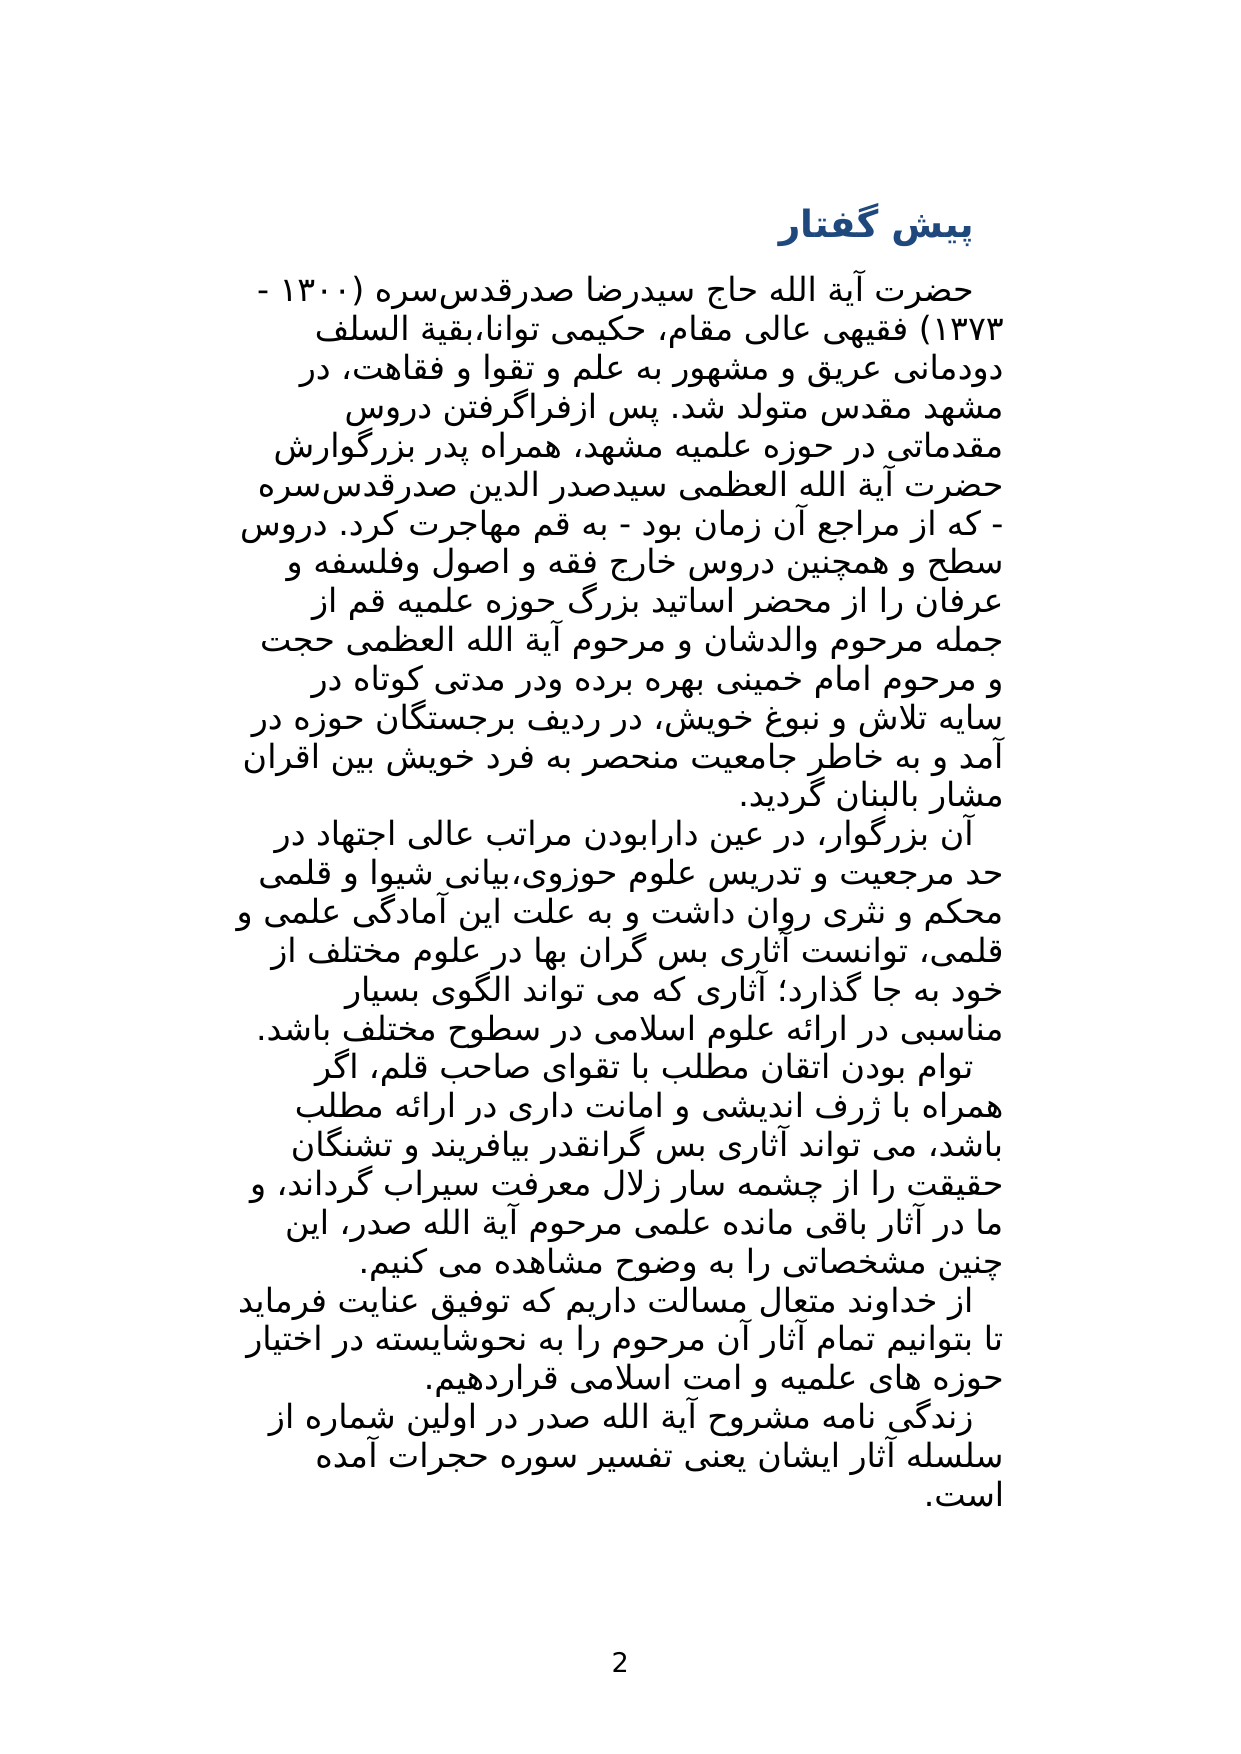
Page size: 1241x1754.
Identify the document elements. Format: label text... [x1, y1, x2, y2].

text توام بودن اتقان مطلب با تقواى صاحب قلم، اگر همراه با ژرف انديشى و امانت دارى در ارائه مطلب باشد، مى تواند آثارى بس گرانقدر بيافريند و تشنگان حقيقت را از چشمه سار زلال معرفت سيراب گرداند، و ما در آثار باقى مانده علمى مرحوم آية الله صدر، اين چنين مشخصاتى را به وضوح مشاهده مى كنيم. [236, 1048, 1004, 1281]
subtitle پيش گفتار [236, 202, 1004, 246]
text زندگى نامه مشروح آية الله صدر در اولين شماره از سلسله آثار ايشان يعنى تفسير سوره حجرات آمده است. [236, 1398, 1004, 1514]
text حضرت آية الله حاج سيدرضا صدرقدس‌سره (١٣٠٠ - ١٣٧٣) فقيهى عالى مقام، حكيمى توانا،بقية السلف دودمانى عريق و مشهور به علم و تقوا و فقاهت، در مشهد مقدس متولد شد. پس ازفراگرفتن دروس مقدماتى در حوزه علميه مشهد، همراه پدر بزرگوارش حضرت آية الله العظمى سيدصدر الدين صدرقدس‌سره - كه از مراجع آن زمان بود - به قم مهاجرت كرد. دروس سطح و همچنين دروس خارج فقه و اصول وفلسفه و عرفان را از محضر اساتيد بزرگ حوزه علميه قم از جمله مرحوم والدشان و مرحوم آية الله العظمى حجت و مرحوم امام خمينى بهره برده ودر مدتى كوتاه در سايه تلاش و نبوغ خويش، در رديف برجستگان حوزه در آمد و به خاطر جامعيت منحصر به فرد خويش بين اقران مشار بالبنان گرديد. [236, 271, 1004, 815]
text از خداوند متعال مسالت داريم كه توفيق عنايت فرمايد تا بتوانيم تمام آثار آن مرحوم را به نحوشايسته در اختيار حوزه هاى علميه و امت اسلامى قراردهيم. [236, 1281, 1004, 1398]
text آن بزرگوار، در عين دارابودن مراتب عالى اجتهاد در حد مرجعيت و تدريس علوم حوزوى،بيانى شيوا و قلمى محكم و نثرى روان داشت و به علت اين آمادگى علمى و قلمى، توانست آثارى بس گران بها در علوم مختلف از خود به جا گذارد؛ آثارى كه مى تواند الگوى بسيار مناسبى در ارائه علوم اسلامى در سطوح مختلف باشد. [236, 815, 1004, 1048]
